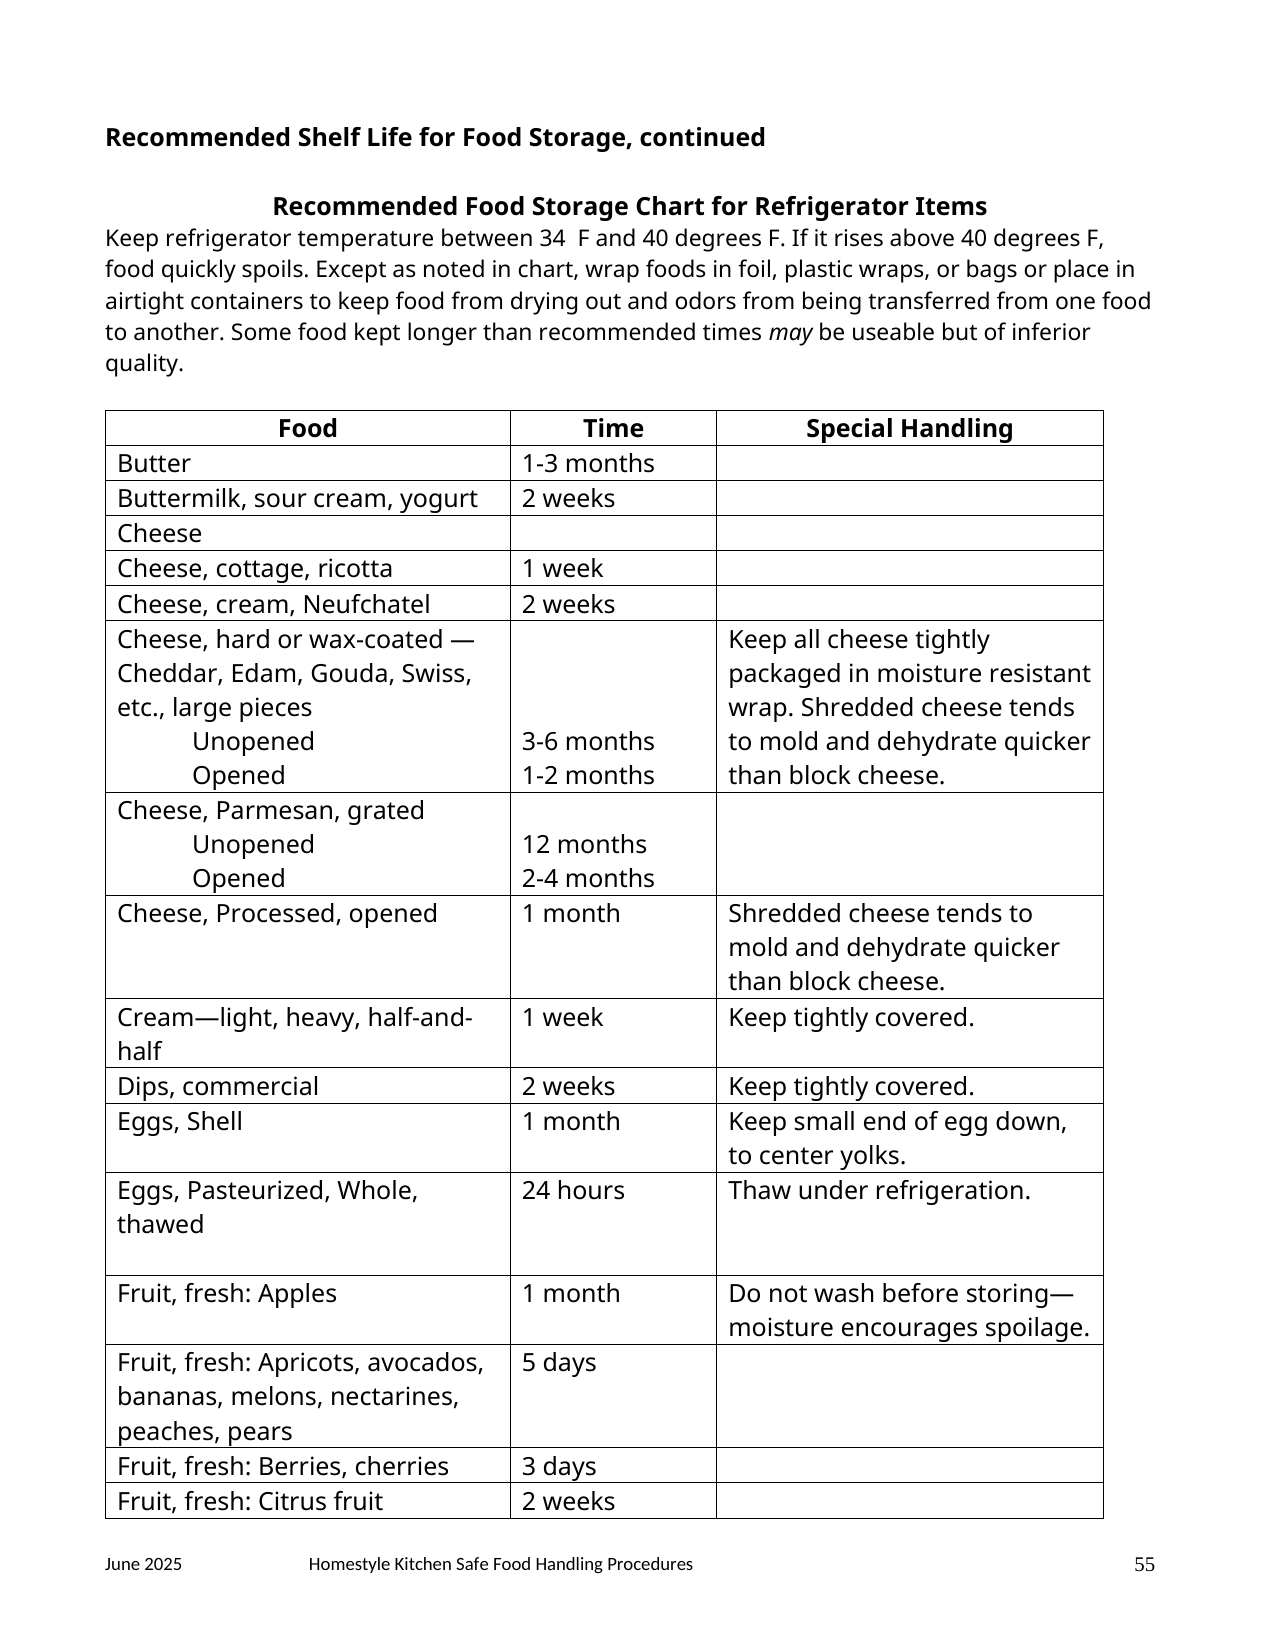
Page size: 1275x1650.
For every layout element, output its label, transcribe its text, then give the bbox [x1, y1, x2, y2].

text Recommended Food Storage Chart for Refrigerator Items [105, 188, 1155, 222]
text Recommended Shelf Life for Food Storage, continued [105, 120, 1155, 154]
table_cell 1 week [511, 551, 716, 585]
table_cell Cheese, Processed, opened [106, 896, 510, 998]
table_cell 1 week [511, 999, 716, 1067]
table_header Food [106, 411, 510, 445]
table_cell Keep tightly covered. [717, 999, 1103, 1067]
table_cell 2 weeks [511, 1068, 716, 1102]
table_cell 1 month [511, 1276, 716, 1344]
table_cell Do not wash before storing—moisture encourages spoilage. [717, 1276, 1103, 1344]
table_cell [511, 516, 716, 550]
table_cell [717, 586, 1103, 620]
table_cell [717, 446, 1103, 480]
table_cell [717, 1483, 1103, 1517]
table_cell 3-6 months 1-2 months [511, 621, 716, 792]
table_cell [717, 793, 1103, 895]
table_cell [717, 551, 1103, 585]
table_cell Cheese [106, 516, 510, 550]
table_cell 5 days [511, 1345, 716, 1447]
table_cell Cream—light, heavy, half-and-half [106, 999, 510, 1067]
table_cell Eggs, Shell [106, 1104, 510, 1172]
table_cell Cheese, hard or wax-coated —Cheddar, , , Swiss, etc., large pieces Unopened Opened [106, 621, 510, 792]
table_cell Fruit, fresh: Apples [106, 1276, 510, 1344]
table_cell 24 hours [511, 1173, 716, 1275]
table_cell Keep tightly covered. [717, 1068, 1103, 1102]
table_cell Thaw under refrigeration. [717, 1173, 1103, 1275]
table_cell [717, 1345, 1103, 1447]
table_cell Cheese, cottage, ricotta [106, 551, 510, 585]
table_cell Fruit, fresh: Citrus fruit [106, 1483, 510, 1517]
table_cell 2 weeks [511, 1483, 716, 1517]
table_cell Fruit, fresh: Apricots, avocados, bananas, melons, nectarines, peaches, pears [106, 1345, 510, 1447]
table_cell Buttermilk, sour cream, yogurt [106, 481, 510, 515]
table_cell Cheese, cream, Neufchatel [106, 586, 510, 620]
table_cell Dips, commercial [106, 1068, 510, 1102]
table_cell 1 month [511, 896, 716, 998]
table_cell Keep all cheese tightly packaged in moisture resistant wrap. Shredded cheese tends to mold and dehydrate quicker than block cheese. [717, 621, 1103, 792]
table_cell Shredded cheese tends to mold and dehydrate quicker than block cheese. [717, 896, 1103, 998]
table_cell [717, 516, 1103, 550]
table_cell 3 days [511, 1448, 716, 1482]
table_header Special Handling [717, 411, 1103, 445]
table_cell 1-3 months [511, 446, 716, 480]
table_cell Eggs, Pasteurized, Whole, thawed [106, 1173, 510, 1275]
table_cell Butter [106, 446, 510, 480]
table_header Time [511, 411, 716, 445]
table_cell 2 weeks [511, 481, 716, 515]
table_cell [717, 1448, 1103, 1482]
table_cell Fruit, fresh: Berries, cherries [106, 1448, 510, 1482]
table_cell 1 month [511, 1104, 716, 1172]
table_cell Cheese, Parmesan, grated Unopened Opened [106, 793, 510, 895]
table_cell Keep small end of egg down, to center yolks. [717, 1104, 1103, 1172]
table_cell 2 weeks [511, 586, 716, 620]
table_cell 12 months 2-4 months [511, 793, 716, 895]
text Keep refrigerator temperature between 34 F and 40 degrees F. If it rises above 40 degrees F, food quickly spoils. Except as noted in chart, wrap foods in foil, plastic wraps, or bags or place in airtight containers to keep food from drying out and odors from being transferred from one food to another. Some food kept longer than recommended times may be useable but of inferior quality. [105, 222, 1155, 378]
table_cell [717, 481, 1103, 515]
